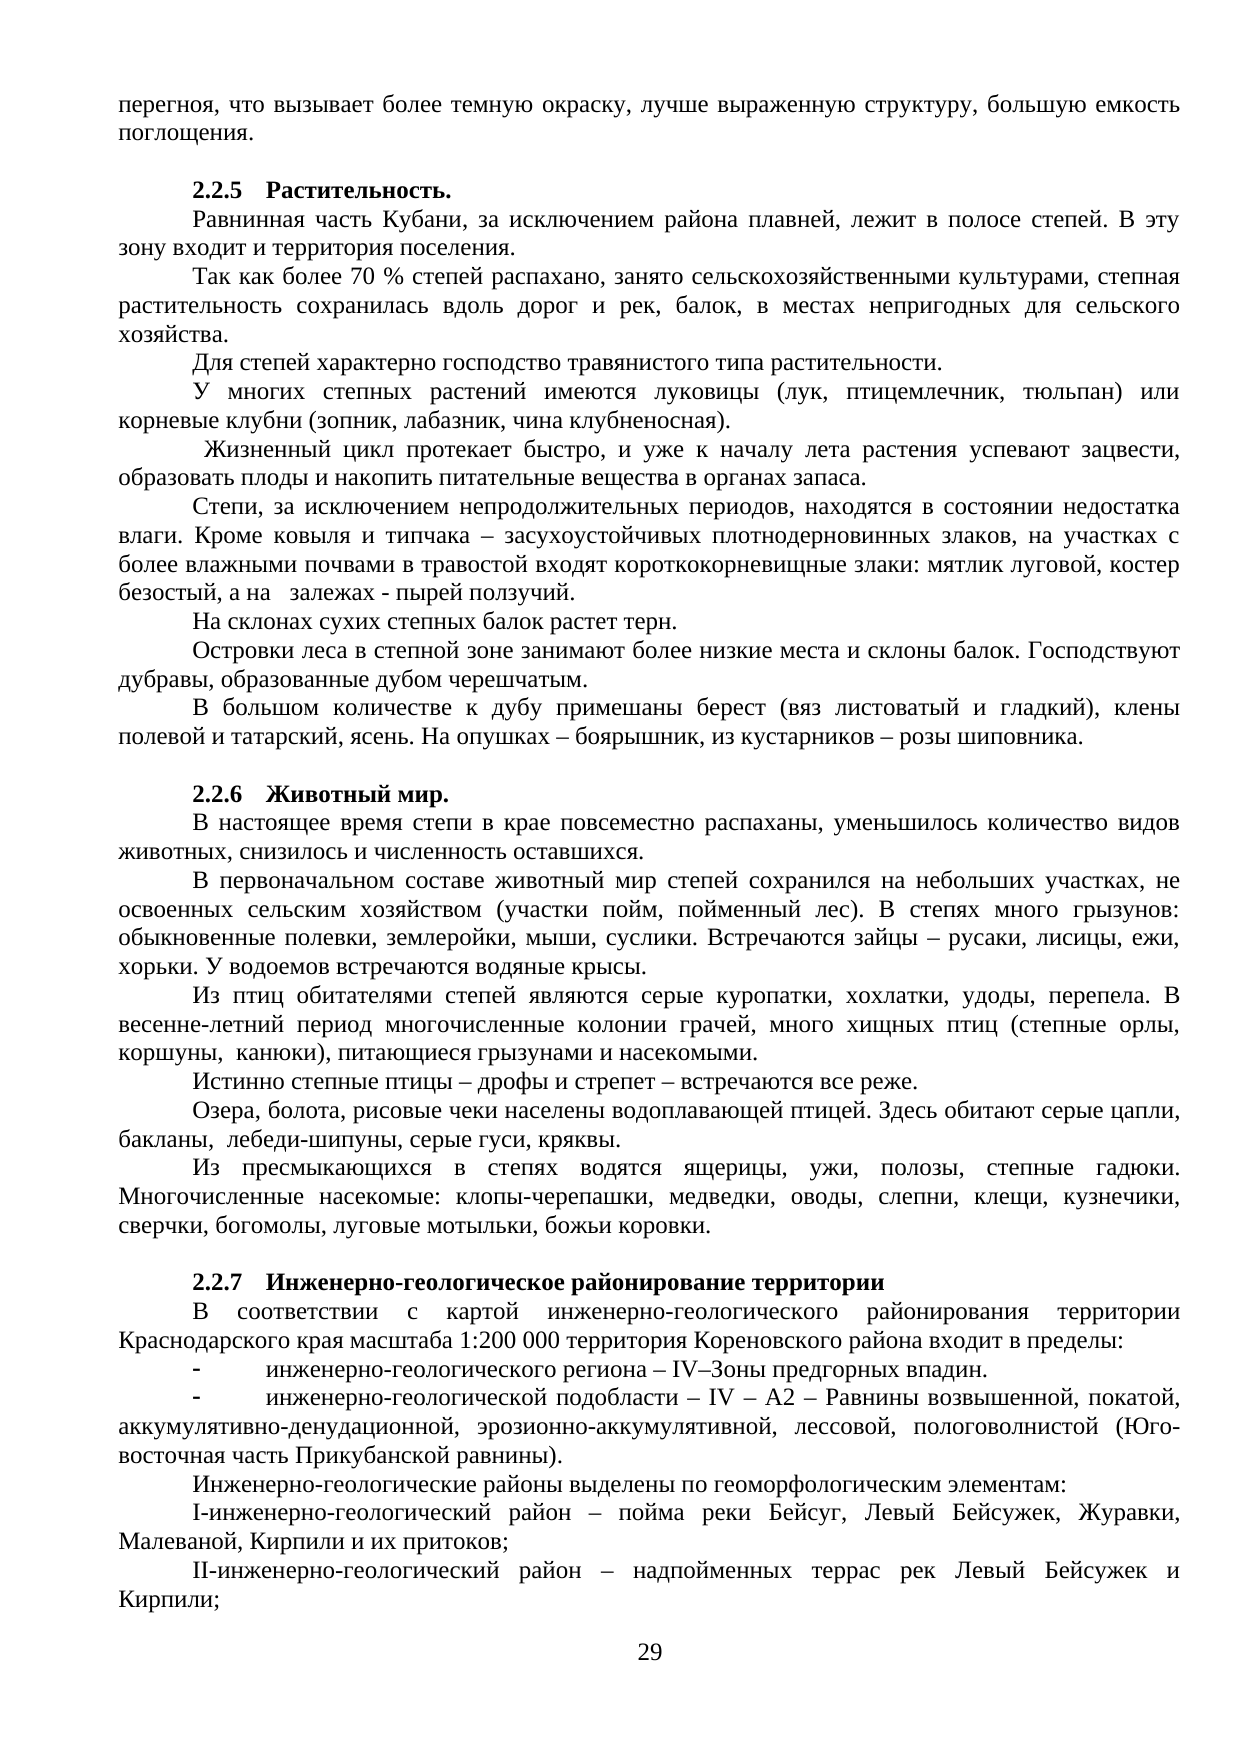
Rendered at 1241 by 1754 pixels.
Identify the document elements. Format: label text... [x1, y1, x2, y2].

subtitle Растительность. [118, 175, 1181, 204]
list Из птиц обитателями степей являются серые куропатки, хохлатки, удоды, перепела. В весенне-летний период многочисленные колонии грачей, много хищных птиц (степные орлы, коршуны, канюки), питающиеся грызунами и насекомыми. [118, 980, 1181, 1066]
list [118, 89, 1181, 146]
list Инженерно-геологические районы выделены по геоморфологическим элементам: [118, 1469, 1181, 1497]
list В настоящее время степи в крае повсеместно распаханы, уменьшилось количество видов животных, снизилось и численность оставшихся. [118, 807, 1181, 865]
list I-инженерно-геологический район – пойма реки Бейсуг, Левый Бейсужек, Журавки, Малеваной, Кирпили и их притоков; [118, 1497, 1181, 1555]
list В соответствии с картой инженерно-геологического районирования территории Краснодарского края масштаба 1:200 000 территория Кореновского района входит в пределы: [118, 1296, 1181, 1354]
list Истинно степные птицы – дрофы и стрепет – встречаются все реже. [118, 1066, 1181, 1095]
subtitle Инженерно-геологическое районирование территории [118, 1267, 1181, 1296]
list У многих степных растений имеются луковицы (лук, птицемлечник, тюльпан) или корневые клубни (зопник, лабазник, чина клубненосная). [118, 376, 1181, 434]
list Так как более 70 % степей распахано, занято сельскохозяйственными культурами, степная растительность сохранилась вдоль дорог и рек, балок, в местах непригодных для сельского хозяйства. [118, 261, 1181, 347]
subtitle Животный мир. [118, 779, 1181, 807]
list инженерно-геологического региона – IV–Зоны предгорных впадин. [118, 1354, 1181, 1382]
list Равнинная часть Кубани, за исключением района плавней, лежит в полосе степей. В эту зону входит и территория поселения. [118, 204, 1181, 261]
list В большом количестве к дубу примешаны берест (вяз листоватый и гладкий), клены полевой и татарский, ясень. На опушках – боярышник, из кустарников – розы шиповника. [118, 692, 1181, 750]
list В первоначальном составе животный мир степей сохранился на небольших участках, не освоенных сельским хозяйством (участки пойм, пойменный лес). В степях много грызунов: обыкновенные полевки, землеройки, мыши, суслики. Встречаются зайцы – русаки, лисицы, ежи, хорьки. У водоемов встречаются водяные крысы. [118, 865, 1181, 980]
list Степи, за исключением непродолжительных периодов, находятся в состоянии недостатка влаги. Кроме ковыля и типчака – засухоустойчивых плотнодерновинных злаков, на участках с более влажными почвами в травостой входят короткокорневищные злаки: мятлик луговой, костер безостый, а на залежах - пырей ползучий. [118, 491, 1181, 606]
list Озера, болота, рисовые чеки населены водоплавающей птицей. Здесь обитают серые цапли, бакланы, лебеди-шипуны, серые гуси, кряквы. [118, 1095, 1181, 1152]
list Для степей характерно господство травянистого типа растительности. [118, 347, 1181, 376]
list На склонах сухих степных балок растет терн. [118, 606, 1181, 635]
list Островки леса в степной зоне занимают более низкие места и склоны балок. Господствуют дубравы, образованные дубом черешчатым. [118, 635, 1181, 692]
list Из пресмыкающихся в степях водятся ящерицы, ужи, полозы, степные гадюки. Многочисленные насекомые: клопы-черепашки, медведки, оводы, слепни, клещи, кузнечики, сверчки, богомолы, луговые мотыльки, божьи коровки. [118, 1152, 1181, 1239]
list II-инженерно-геологический район – надпойменных террас рек Левый Бейсужек и Кирпили; [118, 1555, 1181, 1612]
list Жизненный цикл протекает быстро, и уже к началу лета растения успевают зацвести, образовать плоды и накопить питательные вещества в органах запаса. [118, 434, 1181, 491]
list инженерно-геологической подобласти – IV – А2 – Равнины возвышенной, покатой, аккумулятивно-денудационной, эрозионно-аккумулятивной, лессовой, пологоволнистой (Юго-восточная часть Прикубанской равнины). [118, 1382, 1181, 1469]
